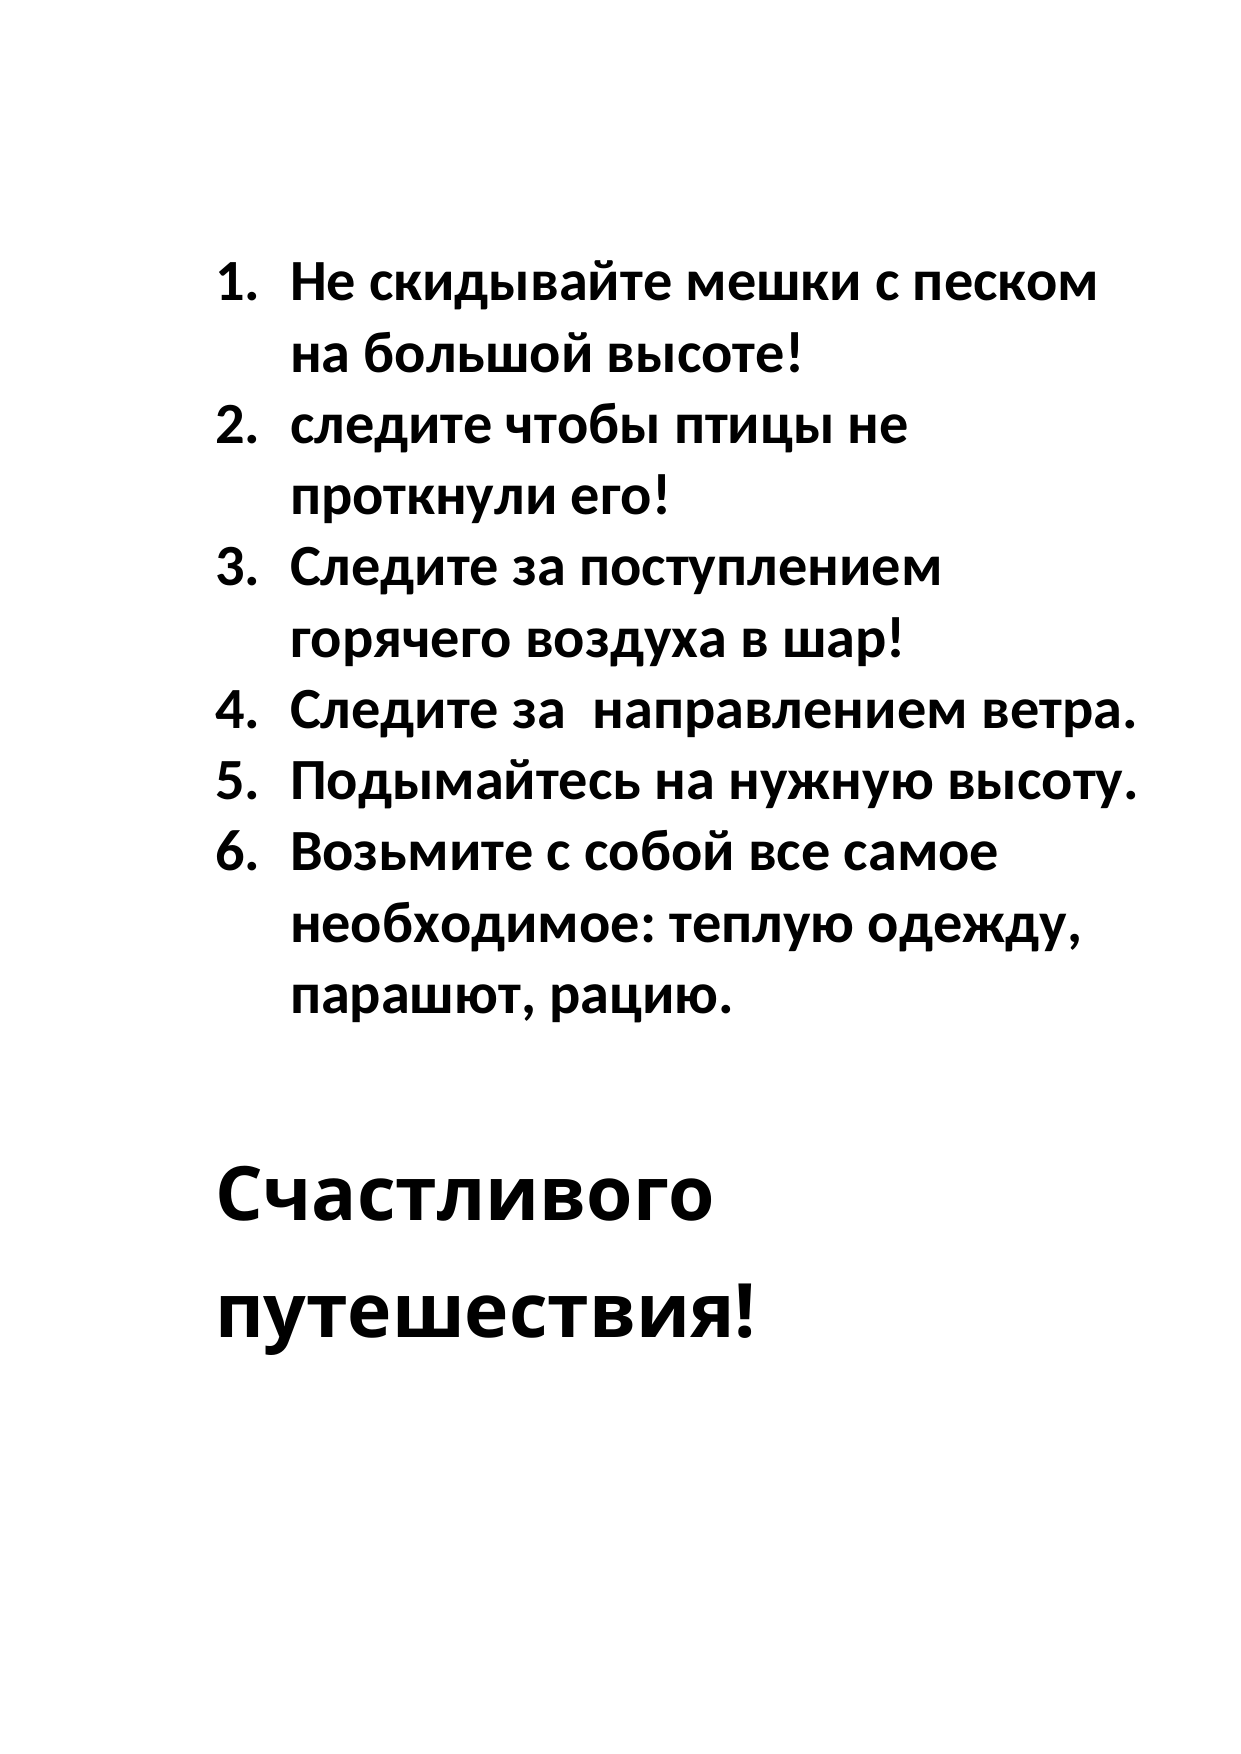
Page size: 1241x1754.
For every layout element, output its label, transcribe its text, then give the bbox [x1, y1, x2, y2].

list Возьмите с собой все самое необходимое: теплую одежду, парашют, рацию. [215, 814, 1152, 1028]
text Счастливого путешествия! [215, 1140, 1152, 1360]
list Следите за поступлением горячего воздуха в шар! [215, 529, 1152, 672]
list следите чтобы птицы не проткнули его! [215, 387, 1152, 529]
list Не скидывайте мешки с песком на большой высоте! [215, 244, 1152, 387]
list Подымайтесь на нужную высоту. [215, 743, 1152, 814]
list Следите за направлением ветра. [215, 672, 1152, 743]
